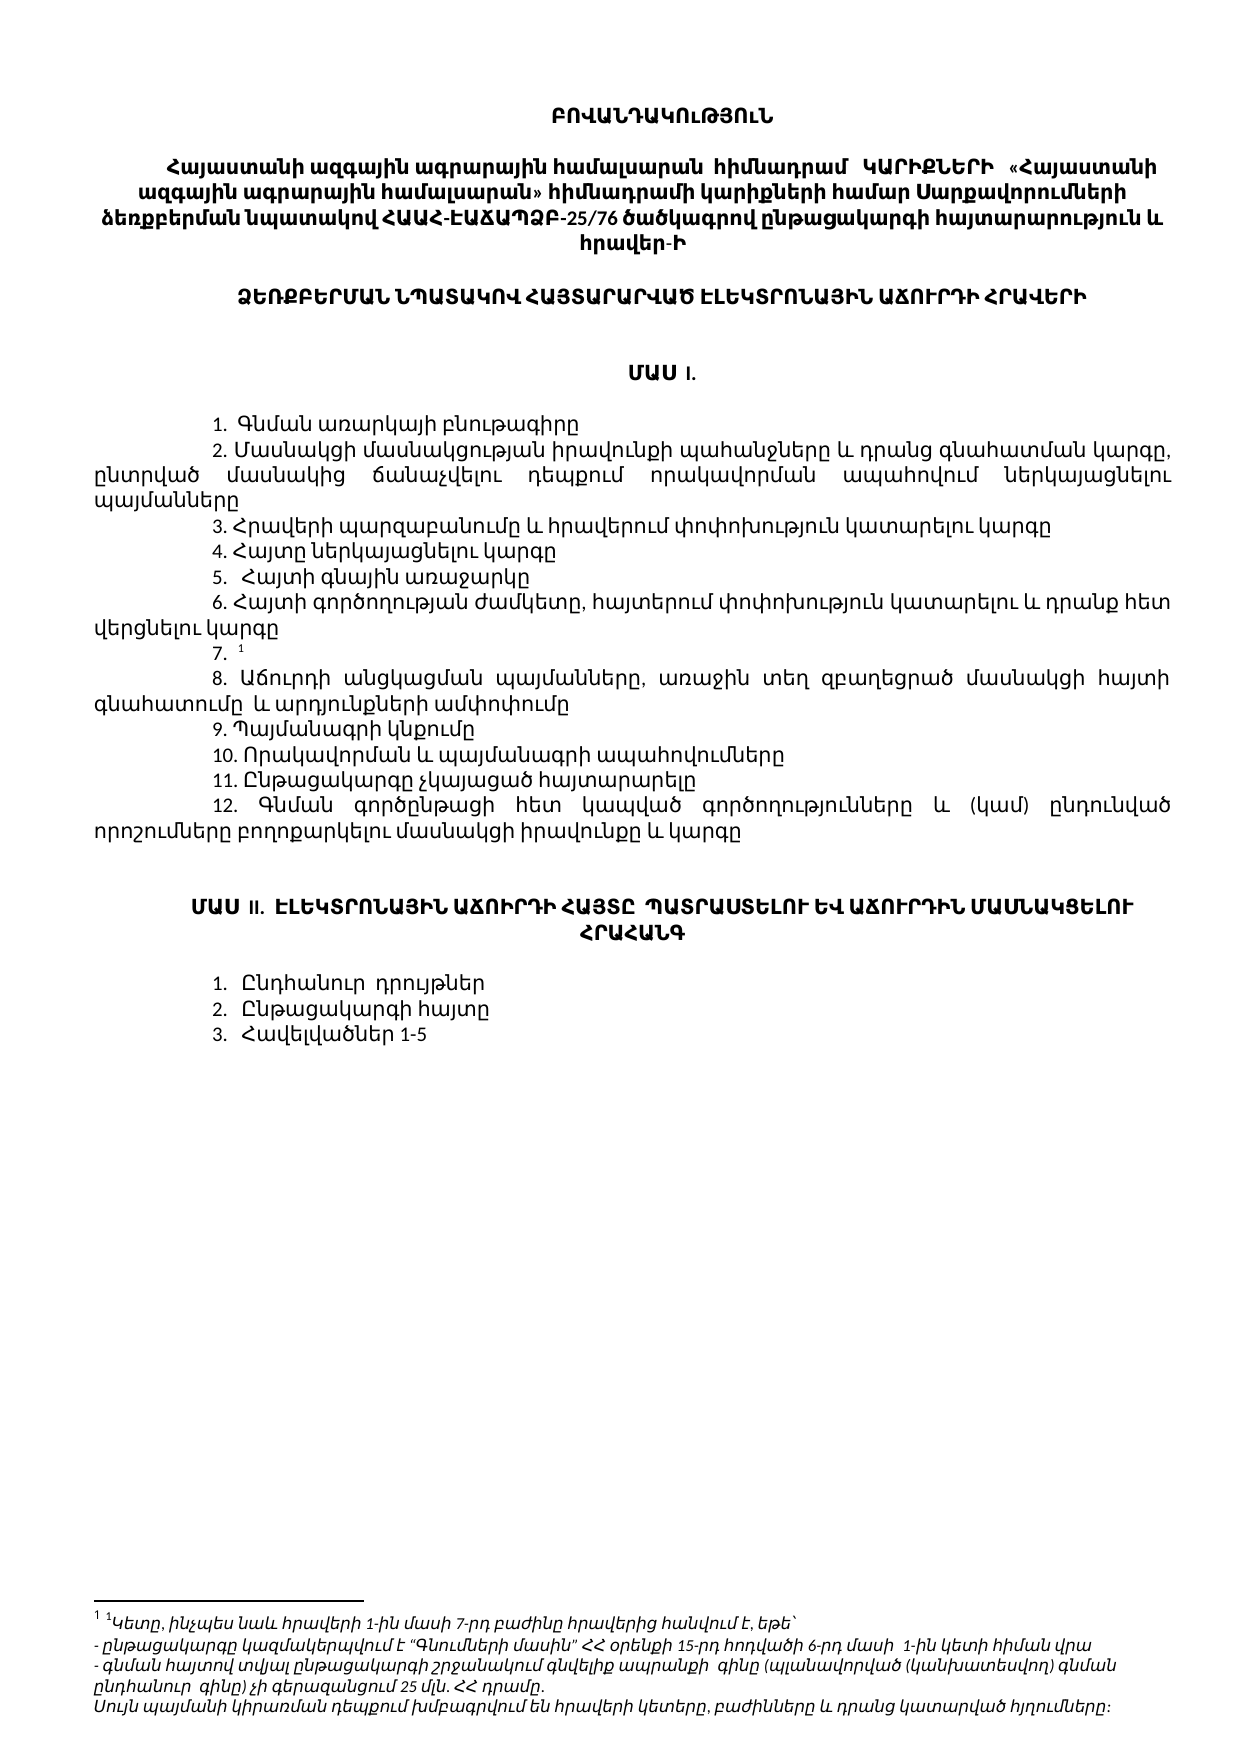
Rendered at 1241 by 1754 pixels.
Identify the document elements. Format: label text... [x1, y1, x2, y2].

text 2. Ընթացակարգի հայտը [94, 996, 1171, 1021]
text 1. Ընդհանուր դրույթներ [94, 971, 1171, 996]
text 4. Հայտը ներկայացնելու կարգը [94, 538, 1171, 564]
text 6. Հայտի գործողության ժամկետը, հայտերում փոփոխություն կատարելու և դրանք հետ վերցնելու կարգը [94, 589, 1171, 640]
text 11. Ընթացակարգը չկայացած հայտարարելը [94, 767, 1171, 793]
text 5. Հայտի գնային առաջարկը [94, 564, 1171, 589]
text 1. Գնման առարկայի բնութագիրը [94, 411, 1171, 437]
text 2. Մասնակցի մասնակցության իրավունքի պահանջները և դրանց գնահատման կարգը, ընտրված մասնակից ճանաչվելու դեպքում որակավորման ապահովում ներկայացնելու պայմանները [94, 437, 1171, 513]
text 3. Հավելվածներ 1-5 [94, 1021, 1171, 1047]
text 7. 1 [94, 640, 1171, 666]
text ՄԱՍ I. [94, 361, 1171, 386]
text ՄԱՍ II. ԷԼԵԿՏՐՈՆԱՅԻՆ ԱՃՈԻՐԴԻ ՀԱՅՏԸ ՊԱՏՐԱՍՏԵԼՈՒ ԵՎ ԱՃՈՒՐԴԻՆ ՄԱՍՆԱԿՑԵԼՈՒ ՀՐԱՀԱՆԳ [94, 894, 1171, 945]
text 8. Աճուրդի անցկացման պայմանները, առաջին տեղ զբաղեցրած մասնակցի հայտի գնահատումը և արդյունքների ամփոփումը [94, 666, 1171, 716]
text ԲՈՎԱՆԴԱԿՈւԹՅՈւՆ [94, 103, 1171, 128]
text 10. Որակավորման և պայմանագրի ապահովումները [94, 742, 1171, 767]
text 12. Գնման գործընթացի հետ կապված գործողությունները և (կամ) ընդունված որոշումները բողոքարկելու մասնակցի իրավունքը և կարգը [94, 793, 1171, 843]
text ՁԵՌՔԲԵՐՄԱՆ ՆՊԱՏԱԿՈՎ ՀԱՅՏԱՐԱՐՎԱԾ ԷԼԵԿՏՐՈՆԱՅԻՆ ԱՃՈՒՐԴԻ ՀՐԱՎԵՐԻ [94, 284, 1171, 310]
text 3. Հրավերի պարզաբանումը և հրավերում փոփոխություն կատարելու կարգը [94, 513, 1171, 538]
text Հայաստանի ազգային ագրարային համալսարան հիմնադրամ ԿԱՐԻՔՆԵՐԻ «Հայաստանի ազգային ագրարային համալսարան» հիմնադրամի կարիքների համար Սարքավորումների ձեռքբերման նպատակով ՀԱԱՀ-ԷԱՃԱՊՁԲ-25/76 ծածկագրով ընթացակարգի հայտարարություն և հրավեր-Ի [94, 154, 1171, 256]
text 9. Պայմանագրի կնքումը [94, 716, 1171, 742]
